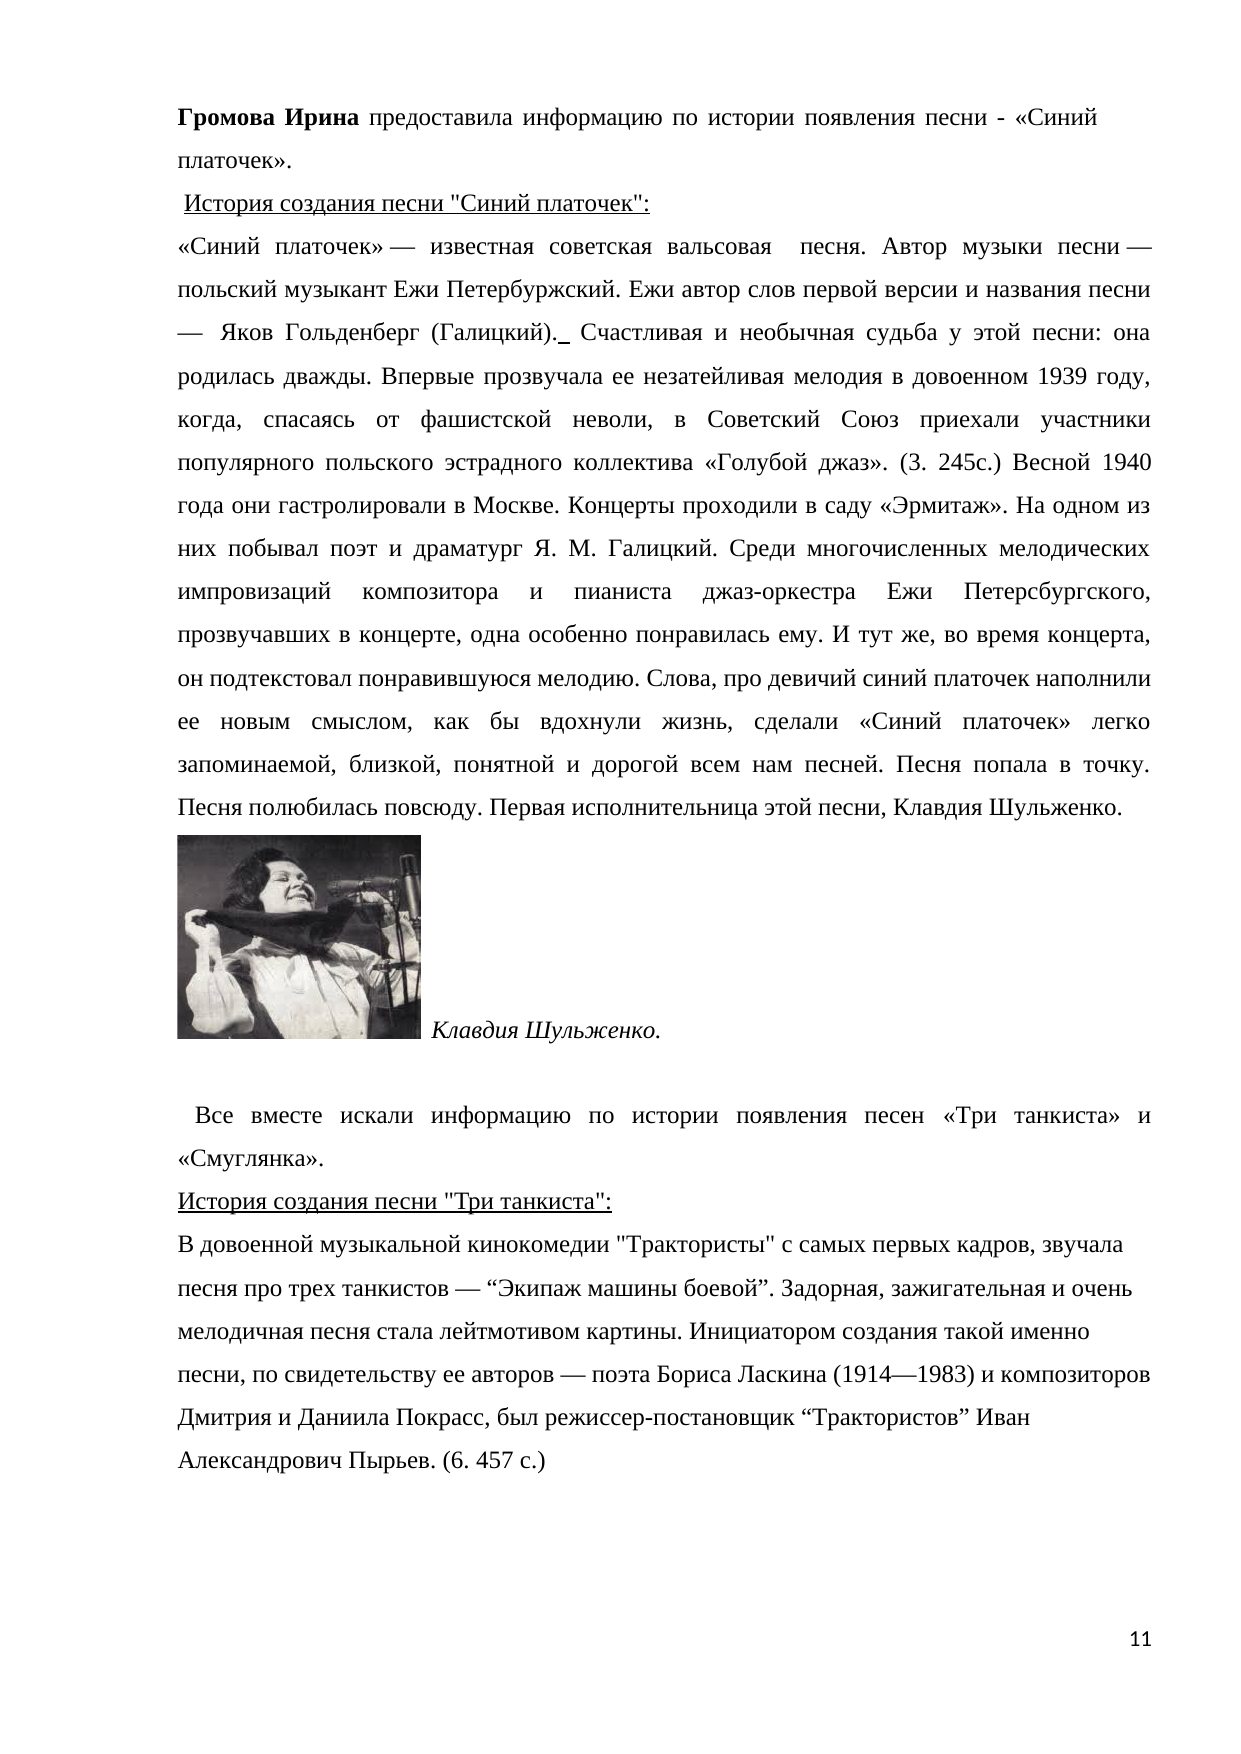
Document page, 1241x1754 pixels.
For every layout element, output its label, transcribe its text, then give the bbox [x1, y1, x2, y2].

text Громова Ирина предоставила информацию по истории появления песни - «Синий платочек». [177, 102, 1098, 174]
text Все вместе искали информацию по истории появления песен «Три танкиста» и «Смуглянка». [177, 1100, 1152, 1172]
picture [177, 835, 421, 1039]
list Клавдия Шульженко. [177, 835, 1152, 1044]
text История создания песни "Синий платочек": [177, 188, 1098, 217]
list История создания песни "Три танкиста": [177, 1186, 1152, 1215]
list В довоенной музыкальной кинокомедии "Трактористы" с самых первых кадров, звучала песня про трех танкистов — “Экипаж машины боевой”. Задорная, зажигательная и очень мелодичная песня стала лейтмотивом картины. Инициатором создания такой именно песни, по свидетельству ее авторов — поэта Бориса Ласкина (1914—1983) и композиторов Дмитрия и Даниила Покрасс, был режиссер-постановщик “Трактористов” Иван Александрович Пырьев. (6. 457 с.) [177, 1229, 1152, 1474]
list «Синий платочек» — известная советская вальсовая песня. Автор музыки песни — польский музыкант Ежи Петербуржский. Ежи автор слов первой версии и названия песни — Яков Гольденберг (Галицкий). Счастливая и необычная судьба у этой песни: она родилась дважды. Впервые прозвучала ее незатейливая мелодия в довоенном 1939 году, когда, спасаясь от фашистской неволи, в Советский Союз приехали участники популярного польского эстрадного коллектива «Голубой джаз». (3. 245с.) Весной 1940 года они гастролировали в Москве. Концерты проходили в саду «Эрмитаж». На одном из них побывал поэт и драматург Я. М. Галицкий. Среди многочисленных мелодических импровизаций композитора и пианиста джаз-оркестра Ежи Петерсбургского, прозвучавших в концерте, одна особенно понравилась ему. И тут же, во время концерта, он подтекстовал понравившуюся мелодию. Слова, про девичий синий платочек наполнили ее новым смыслом, как бы вдохнули жизнь, сделали «Синий платочек» легко запоминаемой, близкой, понятной и дорогой всем нам песней. Песня попала в точку. Песня полюбилась повсюду. Первая исполнительница этой песни, Клавдия Шульженко. [177, 231, 1152, 821]
